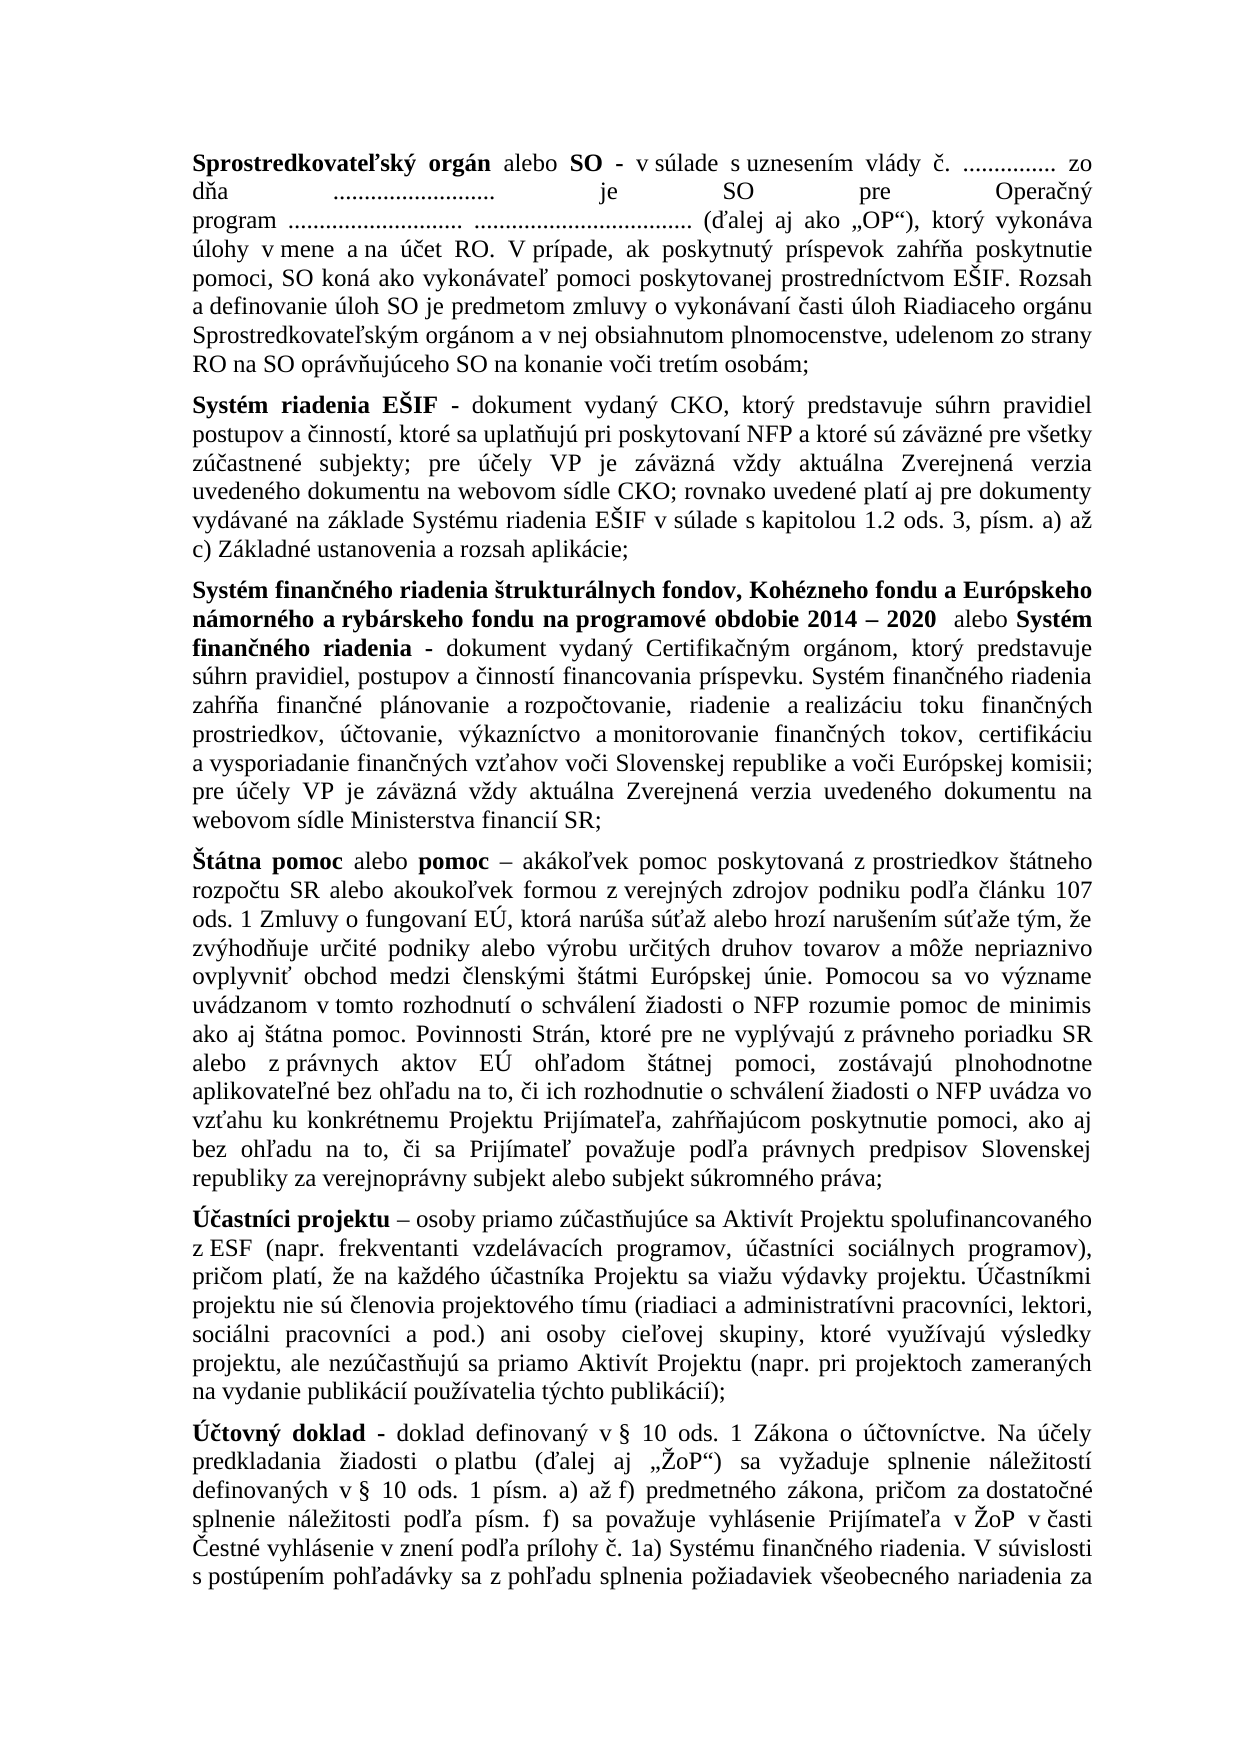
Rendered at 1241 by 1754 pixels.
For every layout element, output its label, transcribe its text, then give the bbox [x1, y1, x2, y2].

text Systém finančného riadenia štrukturálnych fondov, Kohézneho fondu a Európskeho námorného a rybárskeho fondu na programové obdobie 2014 – 2020 alebo Systém finančného riadenia - dokument vydaný Certifikačným orgánom, ktorý predstavuje súhrn pravidiel, postupov a činností financovania príspevku. Systém finančného riadenia zahŕňa finančné plánovanie a rozpočtovanie, riadenie a realizáciu toku finančných prostriedkov, účtovanie, výkazníctvo a monitorovanie finančných tokov, certifikáciu a vysporiadanie finančných vzťahov voči Slovenskej republike a voči Európskej komisii; pre účely VP je záväzná vždy aktuálna Zverejnená verzia uvedeného dokumentu na webovom sídle Ministerstva financií SR; [192, 575, 1093, 834]
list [192, 1418, 1093, 1590]
text Sprostredkovateľský orgán alebo SO - v súlade s uznesením vlády č. ............... zo dňa .......................... je SO pre Operačný program ............................ ................................... (ďalej aj ako „OP“), ktorý vykonáva úlohy v mene a na účet RO. V prípade, ak poskytnutý príspevok zahŕňa poskytnutie pomoci, SO koná ako vykonávateľ pomoci poskytovanej prostredníctvom EŠIF. Rozsah a definovanie úloh SO je predmetom zmluvy o vykonávaní časti úloh Riadiaceho orgánu Sprostredkovateľským orgánom a v nej obsiahnutom plnomocenstve, udelenom zo strany RO na SO oprávňujúceho SO na konanie voči tretím osobám; [192, 148, 1093, 378]
text Účastníci projektu – osoby priamo zúčastňujúce sa Aktivít Projektu spolufinancovaného z ESF (napr. frekventanti vzdelávacích programov, účastníci sociálnych programov), pričom platí, že na každého účastníka Projektu sa viažu výdavky projektu. Účastníkmi projektu nie sú členovia projektového tímu (riadiaci a administratívni pracovníci, lektori, sociálni pracovníci a pod.) ani osoby cieľovej skupiny, ktoré využívajú výsledky projektu, ale nezúčastňujú sa priamo Aktivít Projektu (napr. pri projektoch zameraných na vydanie publikácií používatelia týchto publikácií); [192, 1204, 1093, 1405]
list Systém riadenia EŠIF - dokument vydaný CKO, ktorý predstavuje súhrn pravidiel postupov a činností, ktoré sa uplatňujú pri poskytovaní NFP a ktoré sú záväzné pre všetky zúčastnené subjekty; pre účely VP je záväzná vždy aktuálna Zverejnená verzia uvedeného dokumentu na webovom sídle CKO; rovnako uvedené platí aj pre dokumenty vydávané na základe Systému riadenia EŠIF v súlade s kapitolou 1.2 ods. 3, písm. a) až c) Základné ustanovenia a rozsah aplikácie; [192, 390, 1093, 563]
text Štátna pomoc alebo pomoc – akákoľvek pomoc poskytovaná z prostriedkov štátneho rozpočtu SR alebo akoukoľvek formou z verejných zdrojov podniku podľa článku 107 ods. 1 Zmluvy o fungovaní EÚ, ktorá narúša súťaž alebo hrozí narušením súťaže tým, že zvýhodňuje určité podniky alebo výrobu určitých druhov tovarov a môže nepriaznivo ovplyvniť obchod medzi členskými štátmi Európskej únie. Pomocou sa vo význame uvádzanom v tomto rozhodnutí o schválení žiadosti o NFP rozumie pomoc de minimis ako aj štátna pomoc. Povinnosti Strán, ktoré pre ne vyplývajú z právneho poriadku SR alebo z právnych aktov EÚ ohľadom štátnej pomoci, zostávajú plnohodnotne aplikovateľné bez ohľadu na to, či ich rozhodnutie o schválení žiadosti o NFP uvádza vo vzťahu ku konkrétnemu Projektu Prijímateľa, zahŕňajúcom poskytnutie pomoci, ako aj bez ohľadu na to, či sa Prijímateľ považuje podľa právnych predpisov Slovenskej republiky za verejnoprávny subjekt alebo subjekt súkromného práva; [192, 846, 1093, 1191]
